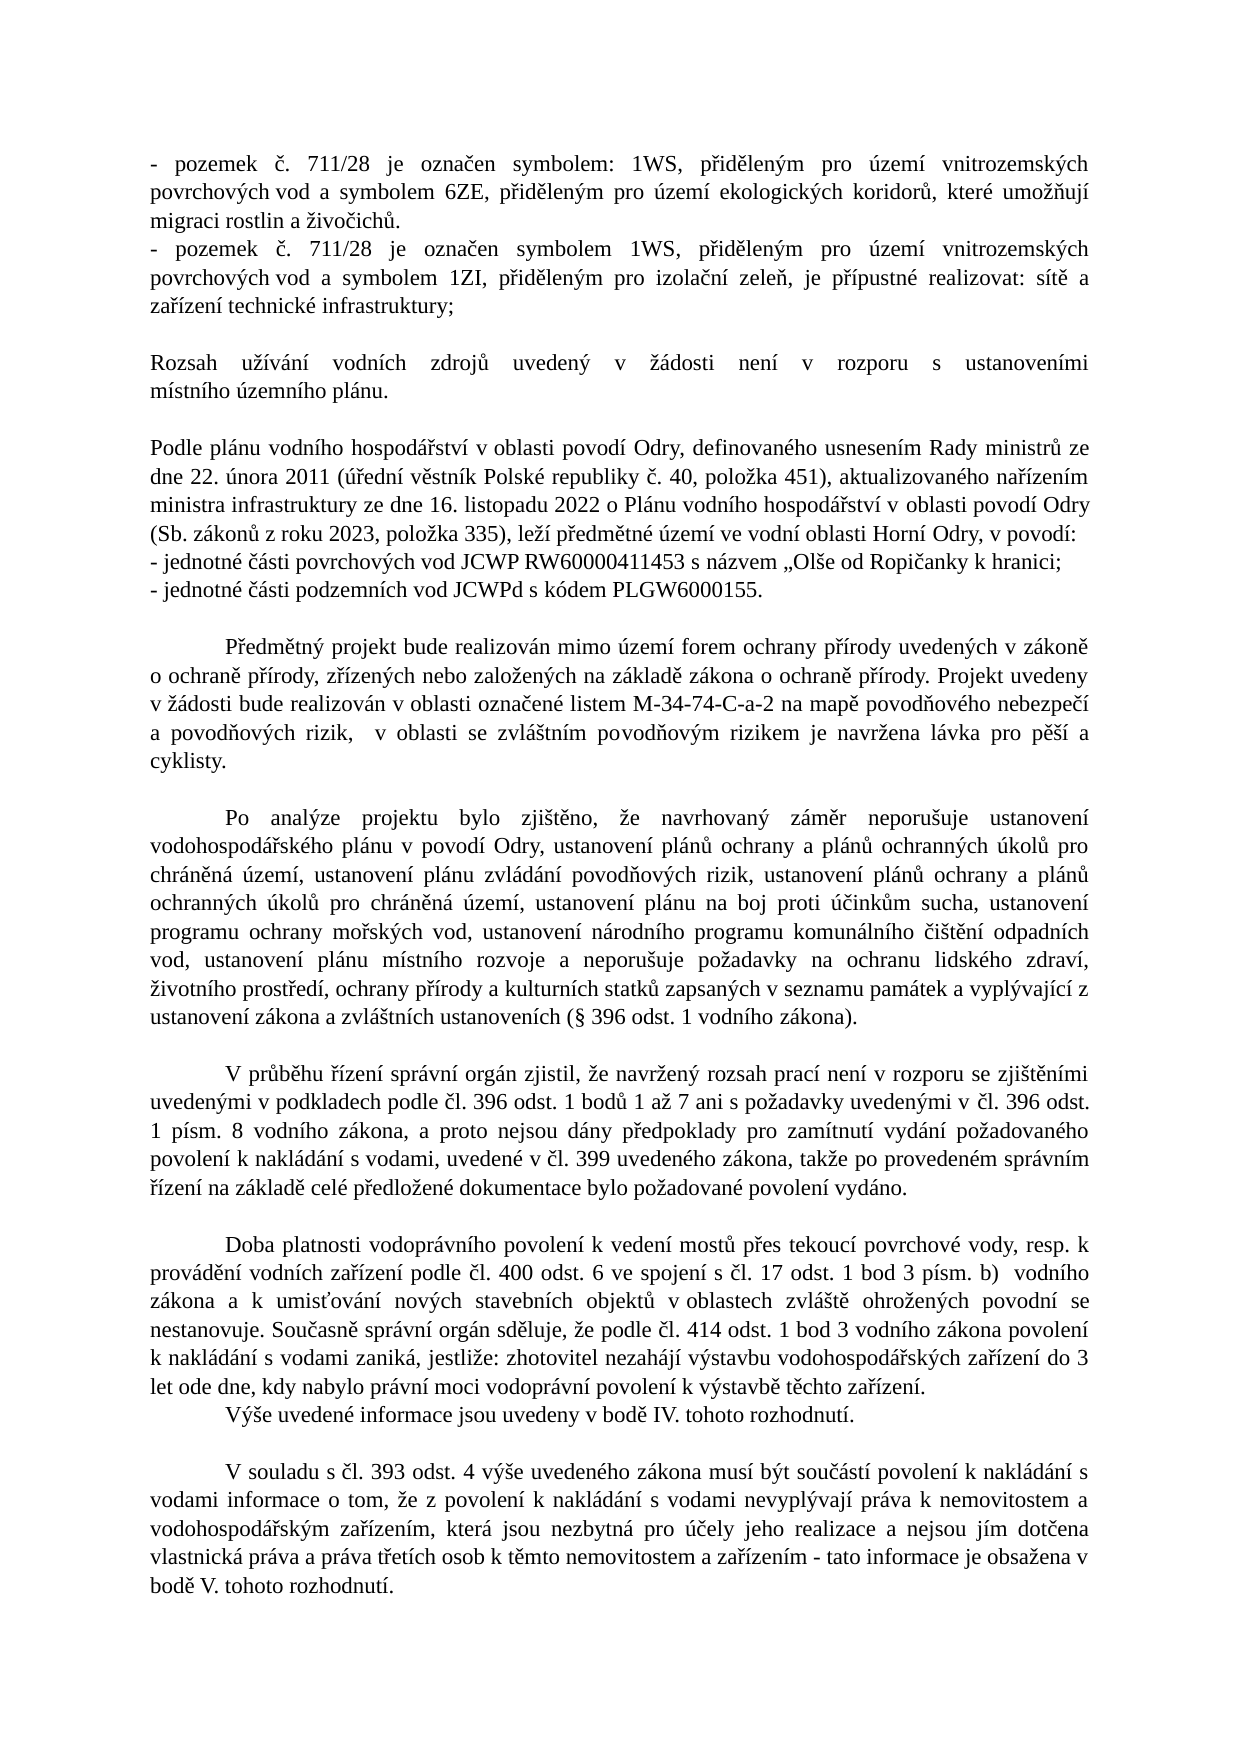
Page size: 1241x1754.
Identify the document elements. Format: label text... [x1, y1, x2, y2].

text Doba platnosti vodoprávního povolení k vedení mostů přes tekoucí povrchové vody, resp. k provádění vodních zařízení podle čl. 400 odst. 6 ve spojení s čl. 17 odst. 1 bod 3 písm. b) vodního zákona a k umisťování nových stavebních objektů v oblastech zvláště ohrožených povodní se nestanovuje. Současně správní orgán sděluje, že podle čl. 414 odst. 1 bod 3 vodního zákona povolení k nakládání s vodami zaniká, jestliže: zhotovitel nezahájí výstavbu vodohospodářských zařízení do 3 let ode dne, kdy nabylo právní moci vodoprávní povolení k výstavbě těchto zařízení. [150, 1231, 1090, 1399]
text Podle plánu vodního hospodářství v oblasti povodí Odry, definovaného usnesením Rady ministrů ze dne 22. února 2011 (úřední věstník Polské republiky č. 40, položka 451), aktualizovaného nařízením ministra infrastruktury ze dne 16. listopadu 2022 o Plánu vodního hospodářství v oblasti povodí Odry (Sb. zákonů z roku 2023, položka 335), leží předmětné území ve vodní oblasti Horní Odry, v povodí: [150, 434, 1090, 546]
text Rozsah užívání vodních zdrojů uvedený v žádosti není v rozporu s ustanoveními místního územního plánu. [150, 349, 1090, 404]
text Po analýze projektu bylo zjištěno, že navrhovaný záměr neporušuje ustanovení vodohospodářského plánu v povodí Odry, ustanovení plánů ochrany a plánů ochranných úkolů pro chráněná území, ustanovení plánu zvládání povodňových rizik, ustanovení plánů ochrany a plánů ochranných úkolů pro chráněná území, ustanovení plánu na boj proti účinkům sucha, ustanovení programu ochrany mořských vod, ustanovení národního programu komunálního čištění odpadních vod, ustanovení plánu místního rozvoje a neporušuje požadavky na ochranu lidského zdraví, životního prostředí, ochrany přírody a kulturních statků zapsaných v seznamu památek a vyplývající z ustanovení zákona a zvláštních ustanoveních (§ 396 odst. 1 vodního zákona). [150, 804, 1090, 1029]
text V souladu s čl. 393 odst. 4 výše uvedeného zákona musí být součástí povolení k nakládání s vodami informace o tom, že z povolení k nakládání s vodami nevyplývají práva k nemovitostem a vodohospodářským zařízením, která jsou nezbytná pro účely jeho realizace a nejsou jím dotčena vlastnická práva a práva třetích osob k těmto nemovitostem a zařízením - tato informace je obsažena v bodě V. tohoto rozhodnutí. [150, 1458, 1090, 1598]
text Výše uvedené informace jsou uvedeny v bodě IV. tohoto rozhodnutí. [150, 1401, 1090, 1428]
text Předmětný projekt bude realizován mimo území forem ochrany přírody uvedených v zákoně o ochraně přírody, zřízených nebo založených na základě zákona o ochraně přírody. Projekt uvedeny v žádosti bude realizován v oblasti označené listem M-34-74-C-a-2 na mapě povodňového nebezpečí a povodňových rizik, v oblasti se zvláštním povodňovým rizikem je navržena lávka pro pěší a cyklisty. [150, 633, 1090, 773]
text - jednotné části podzemních vod JCWPd s kódem PLGW6000155. [150, 577, 1090, 603]
text - pozemek č. 711/28 je označen symbolem: 1WS, přiděleným pro území vnitrozemských povrchových vod a symbolem 6ZE, přiděleným pro území ekologických koridorů, které umožňují migraci rostlin a živočichů. [150, 150, 1090, 233]
text V průběhu řízení správní orgán zjistil, že navržený rozsah prací není v rozporu se zjištěními uvedenými v podkladech podle čl. 396 odst. 1 bodů 1 až 7 ani s požadavky uvedenými v čl. 396 odst. 1 písm. 8 vodního zákona, a proto nejsou dány předpoklady pro zamítnutí vydání požadovaného povolení k nakládání s vodami, uvedené v čl. 399 uvedeného zákona, takže po provedeném správním řízení na základě celé předložené dokumentace bylo požadované povolení vydáno. [150, 1060, 1090, 1200]
text - jednotné části povrchových vod JCWP RW60000411453 s názvem „Olše od Ropičanky k hranici; [150, 548, 1090, 574]
text - pozemek č. 711/28 je označen symbolem 1WS, přiděleným pro území vnitrozemských povrchových vod a symbolem 1ZI, přiděleným pro izolační zeleň, je přípustné realizovat: sítě a zařízení technické infrastruktury; [150, 235, 1090, 318]
